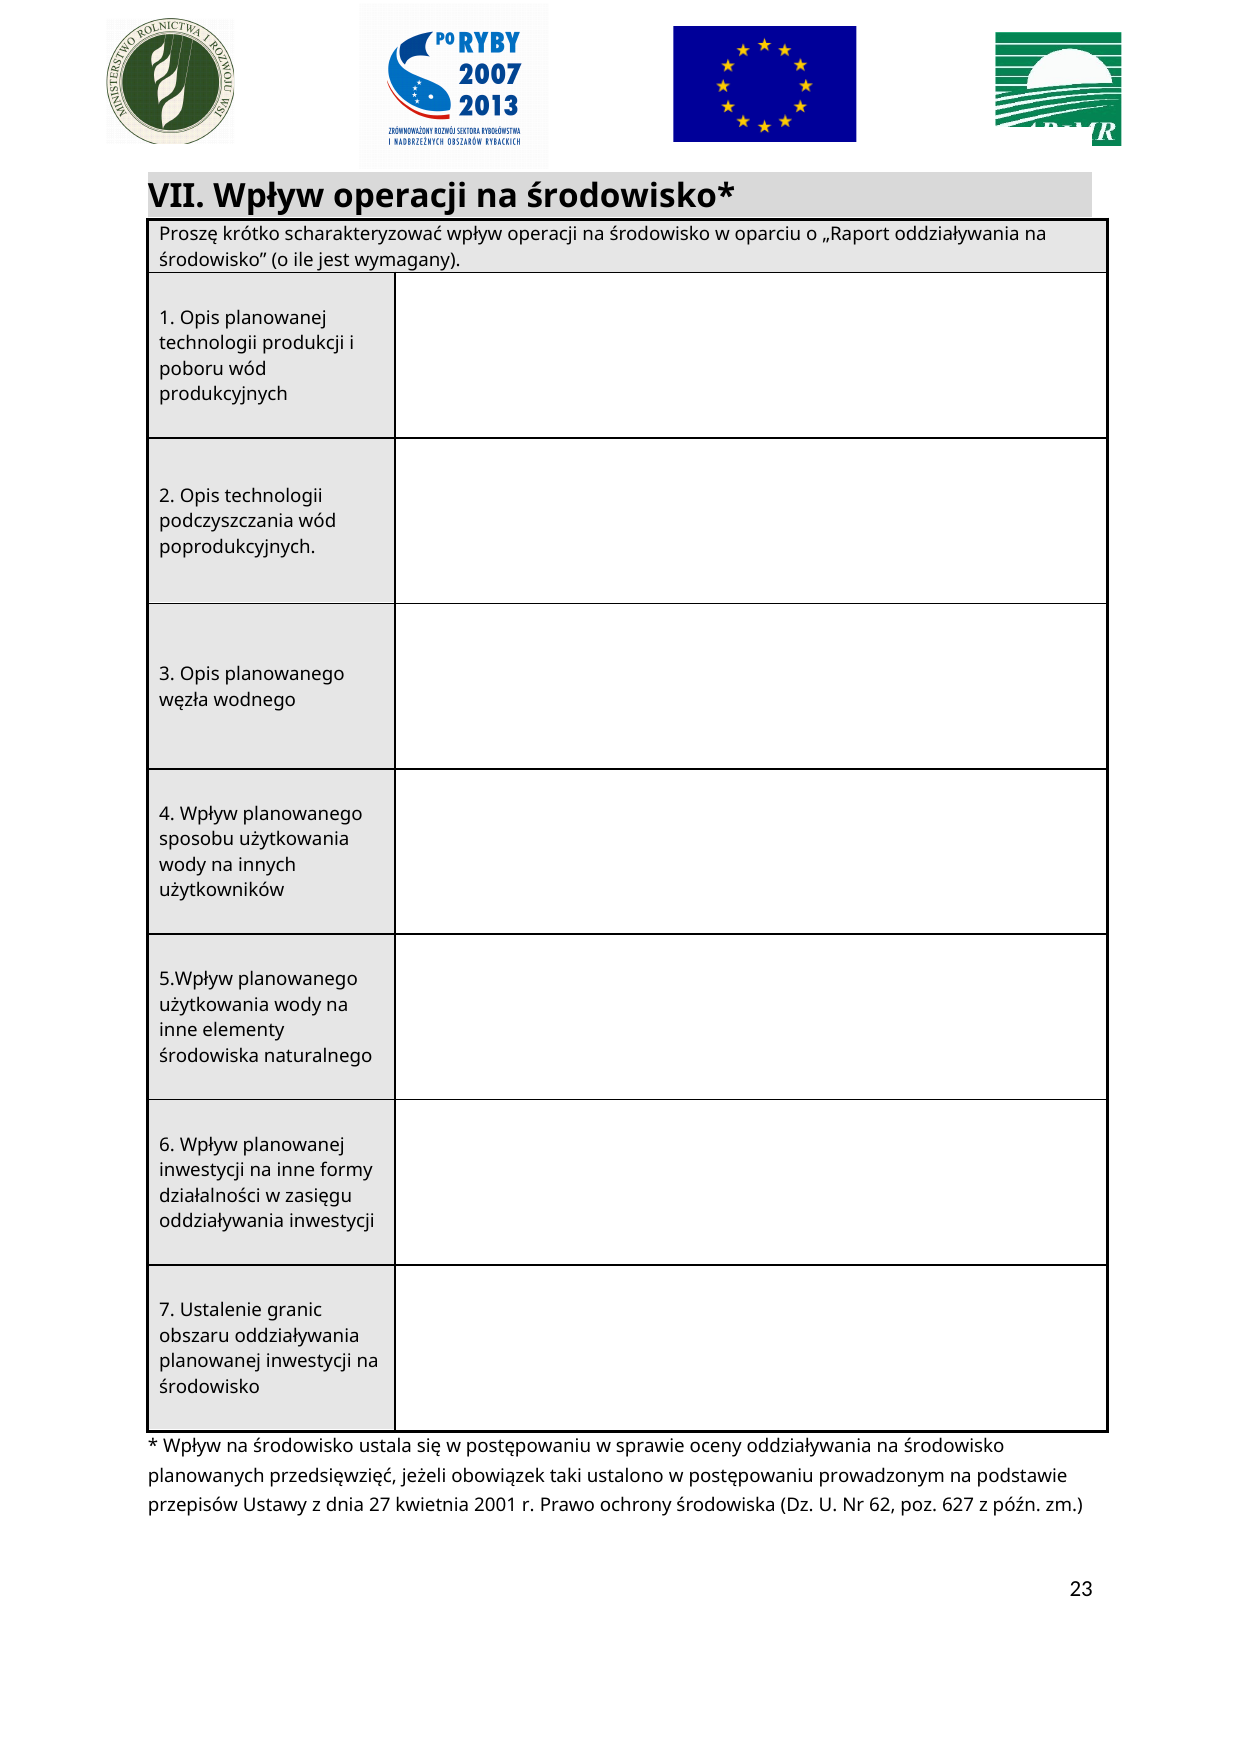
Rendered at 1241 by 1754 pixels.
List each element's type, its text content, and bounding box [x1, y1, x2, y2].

table_cell [396, 1100, 1106, 1264]
table_header Proszę krótko scharakteryzować wpływ operacji na środowisko w oparciu o „Raport oddziaływania na środowisko” (o ile jest wymagany). [149, 221, 1106, 272]
table_cell 5.Wpływ planowanego użytkowania wody na inne elementy środowiska naturalnego [149, 935, 394, 1099]
table_cell 3. Opis planowanego węzła wodnego [149, 604, 394, 768]
picture [673, 26, 857, 142]
table_cell [396, 935, 1106, 1099]
picture [359, 3, 549, 169]
text * Wpływ na środowisko ustala się w postępowaniu w sprawie oceny oddziaływania na środowisko planowanych przedsięwzięć, jeżeli obowiązek taki ustalono w postępowaniu prowadzonym na podstawie przepisów Ustawy z dnia 27 kwietnia 2001 r. Prawo ochrony środowiska (Dz. U. Nr 62, poz. 627 z późn. zm.) [148, 1433, 1092, 1517]
table_cell [396, 439, 1106, 602]
table_cell 7. Ustalenie granic obszaru oddziaływania planowanej inwestycji na środowisko [149, 1266, 394, 1429]
table_cell [396, 770, 1106, 933]
table_cell [396, 273, 1106, 437]
text VII. Wpływ operacji na środowisko* [148, 172, 1092, 217]
table_cell [396, 1266, 1106, 1429]
picture [995, 32, 1122, 146]
picture [106, 18, 235, 144]
table_cell 1. Opis planowanej technologii produkcji i poboru wód produkcyjnych [149, 273, 394, 437]
table_cell 4. Wpływ planowanego sposobu użytkowania wody na innych użytkowników [149, 770, 394, 933]
table_cell [396, 604, 1106, 768]
table_cell 2. Opis technologii podczyszczania wód poprodukcyjnych. [149, 439, 394, 602]
table_cell 6. Wpływ planowanej inwestycji na inne formy działalności w zasięgu oddziaływania inwestycji [149, 1100, 394, 1264]
